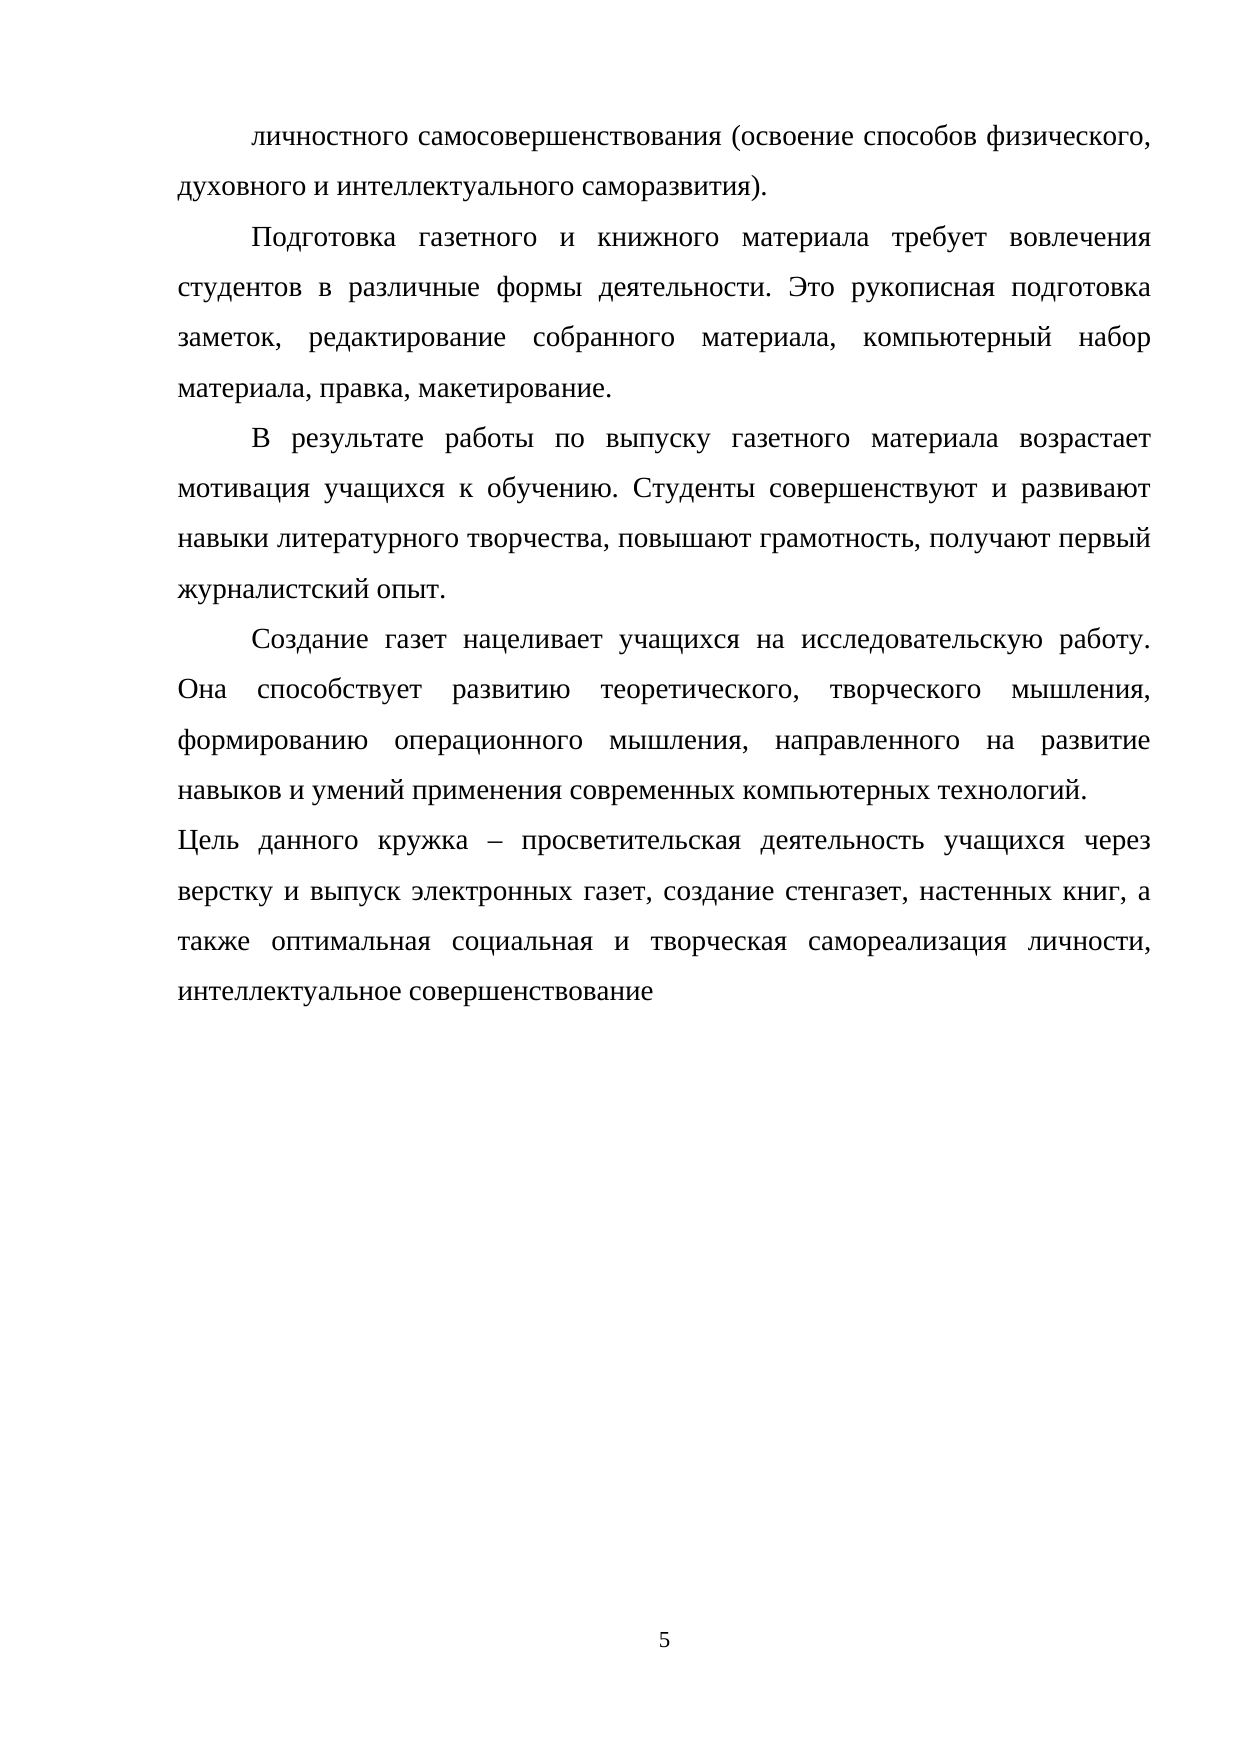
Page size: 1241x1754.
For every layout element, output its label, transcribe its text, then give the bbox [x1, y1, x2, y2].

text личностного самосовершенствования (освоение способов физического, духовного и интеллектуального саморазвития). [177, 118, 1152, 202]
text Цель данного кружка – просветительская деятельность учащихся через верстку и выпуск электронных газет, создание стенгазет, настенных книг, а также оптимальная социальная и творческая самореализация личности, интеллектуальное совершенствование1«Защита творческих работ на тему “Великая Отечественная война”» [177, 822, 1152, 1007]
text Подготовка газетного и книжного материала требует вовлечения студентов в различные формы деятельности. Это рукописная подготовка заметок, редактирование собранного материала, компьютерный набор материала, правка, макетирование. [177, 219, 1152, 403]
text Создание газет нацеливает учащихся на исследовательскую работу. Она способствует развитию теоретического, творческого мышления, формированию операционного мышления, направленного на развитие навыков и умений применения современных компьютерных технологий. [177, 621, 1152, 806]
text В результате работы по выпуску газетного материала возрастает мотивация учащихся к обучению. Студенты совершенствуют и развивают навыки литературного творчества, повышают грамотность, получают первый журналистский опыт. [177, 420, 1152, 604]
